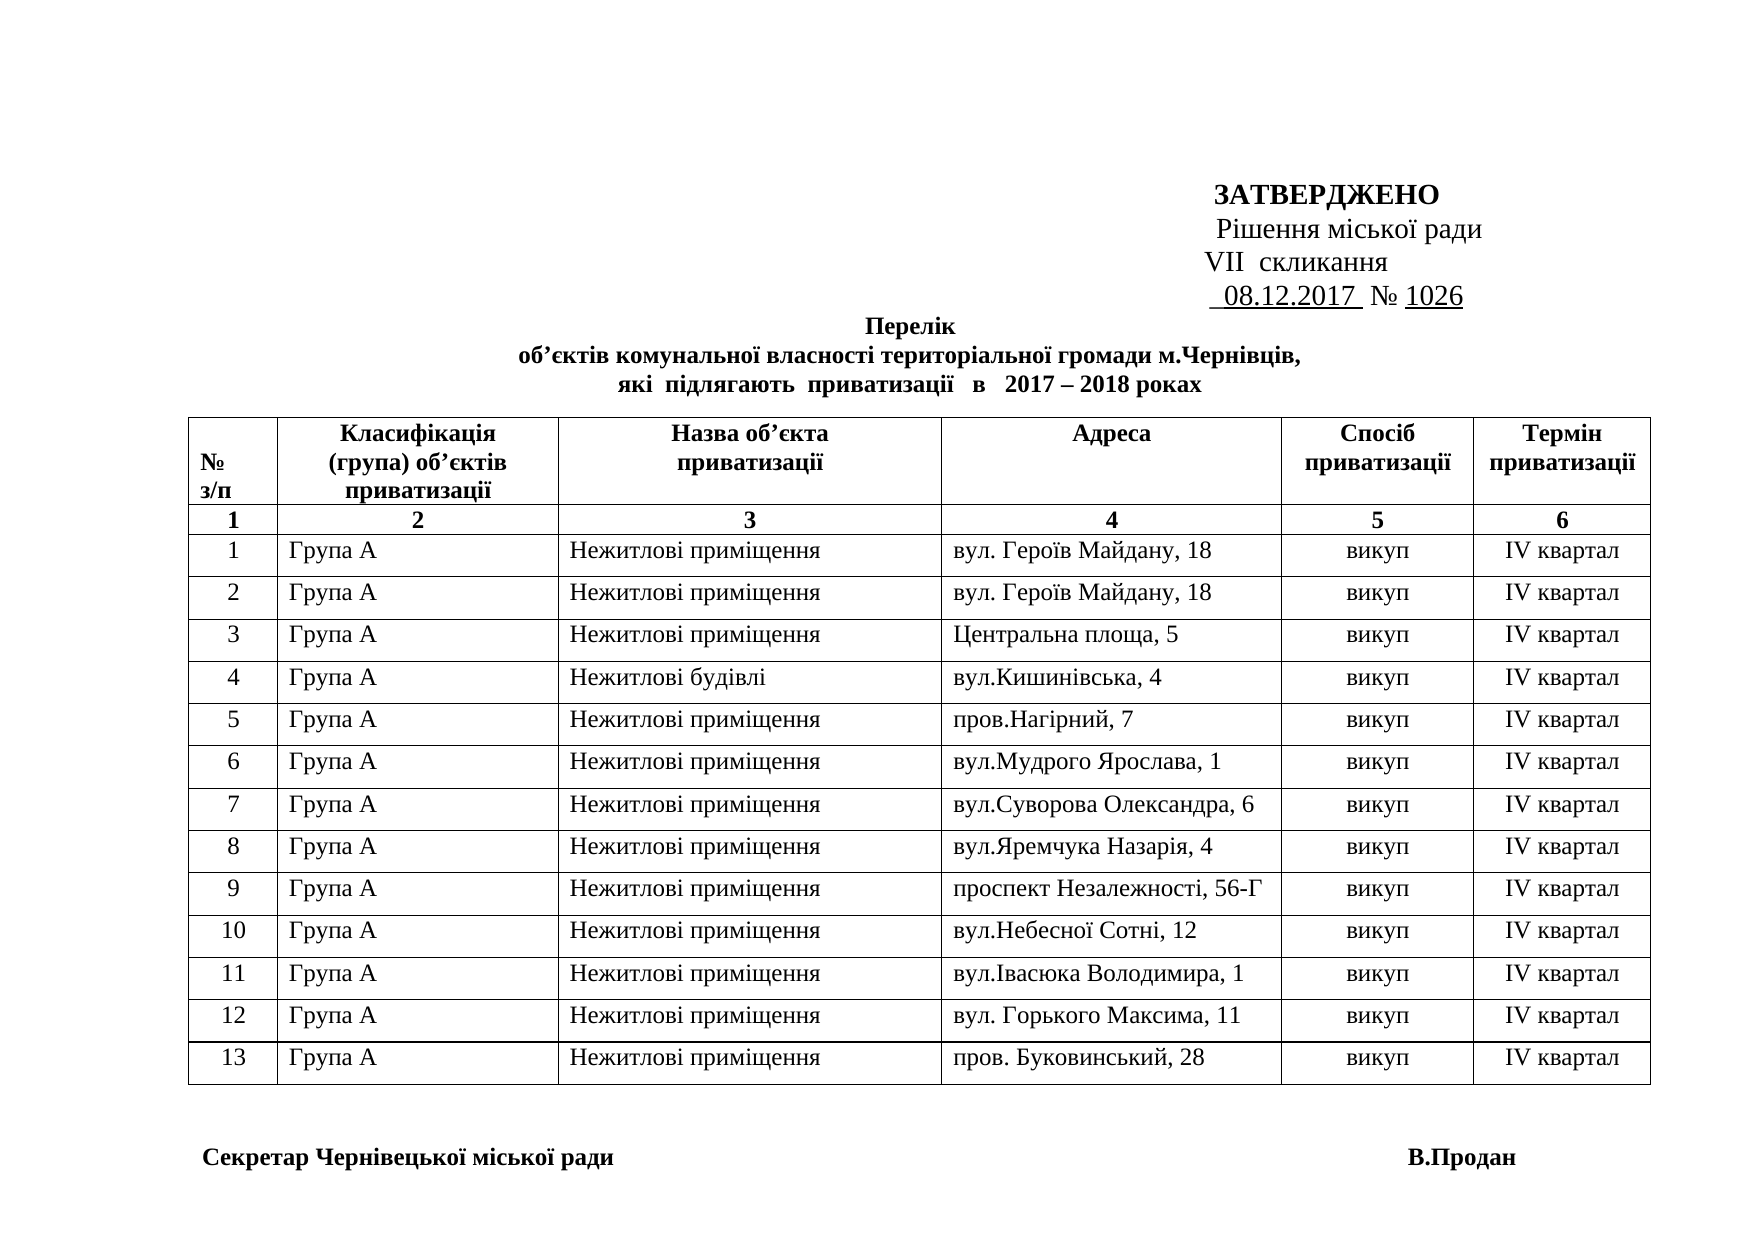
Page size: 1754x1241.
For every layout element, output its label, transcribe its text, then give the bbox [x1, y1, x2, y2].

table_cell ІV квартал [1474, 535, 1650, 576]
table_cell ІV квартал [1474, 916, 1650, 957]
table_cell викуп [1282, 1043, 1473, 1084]
table_cell ІV квартал [1474, 704, 1650, 745]
text об’єктів комунальної власності територіальної громади м.Чернівців, [148, 340, 1665, 369]
table_cell Група А [278, 958, 558, 999]
table_cell проспект Незалежності, 56-Г [942, 873, 1281, 914]
table_cell 11 [189, 958, 277, 999]
table_header Назва об’єкта приватизації [559, 418, 941, 504]
table_cell ІV квартал [1474, 789, 1650, 830]
table_cell Група А [278, 704, 558, 745]
text які підлягають приватизації в 2017 – 2018 роках [148, 369, 1665, 398]
table_cell Група А [278, 746, 558, 788]
table_cell ІV квартал [1474, 662, 1650, 703]
table_cell вул.Суворова Олександра, 6 [942, 789, 1281, 830]
table_cell вул.Мудрого Ярослава, 1 [942, 746, 1281, 788]
table_cell викуп [1282, 831, 1473, 872]
table_cell викуп [1282, 620, 1473, 661]
table_cell 4 [189, 662, 277, 703]
table_cell Група А [278, 831, 558, 872]
table_cell Нежитлові приміщення [559, 958, 941, 999]
table_cell Нежитлові приміщення [559, 1043, 941, 1084]
table_cell Нежитлові приміщення [559, 535, 941, 576]
table_cell 6 [1474, 505, 1650, 534]
text VІІ скликання [148, 244, 1665, 278]
table_cell ІV квартал [1474, 746, 1650, 788]
table_cell Центральна площа, 5 [942, 620, 1281, 661]
table_cell Група А [278, 1043, 558, 1084]
table_cell 7 [189, 789, 277, 830]
table_cell 8 [189, 831, 277, 872]
table_cell Нежитлові приміщення [559, 620, 941, 661]
table_cell 2 [189, 577, 277, 618]
table_cell викуп [1282, 746, 1473, 788]
table_cell 1 [189, 505, 277, 534]
text ЗАТВЕРДЖЕНО [148, 177, 1665, 211]
table_cell 9 [189, 873, 277, 914]
table_cell вул.Івасюка Володимира, 1 [942, 958, 1281, 999]
table_cell Нежитлові приміщення [559, 916, 941, 957]
table_cell вул.Кишинівська, 4 [942, 662, 1281, 703]
table_cell викуп [1282, 704, 1473, 745]
table_cell викуп [1282, 535, 1473, 576]
table_cell Нежитлові приміщення [559, 577, 941, 618]
table_cell Група А [278, 789, 558, 830]
table_cell 5 [1282, 505, 1473, 534]
table_cell Нежитлові приміщення [559, 873, 941, 914]
table_cell Група А [278, 916, 558, 957]
table_header Спосіб приватизації [1282, 418, 1473, 504]
table_cell 2 [278, 505, 558, 534]
table_cell Група А [278, 620, 558, 661]
table_cell викуп [1282, 1000, 1473, 1041]
table_cell ІV квартал [1474, 958, 1650, 999]
table_cell викуп [1282, 916, 1473, 957]
table_cell 3 [559, 505, 941, 534]
text Секретар Чернівецької міської ради В.Продан [148, 1142, 1665, 1171]
table_cell вул.Небесної Сотні, 12 [942, 916, 1281, 957]
table_cell вул. Героїв Майдану, 18 [942, 535, 1281, 576]
text Перелік [148, 311, 1665, 340]
table_cell 3 [189, 620, 277, 661]
table_cell Нежитлові приміщення [559, 704, 941, 745]
table_cell Нежитлові приміщення [559, 746, 941, 788]
table_cell вул.Яремчука Назарія, 4 [942, 831, 1281, 872]
table_cell вул. Горького Максима, 11 [942, 1000, 1281, 1041]
text _08.12.2017 № 1026 [148, 278, 1665, 311]
table_cell вул. Героїв Майдану, 18 [942, 577, 1281, 618]
table_cell Нежитлові приміщення [559, 1000, 941, 1041]
table_cell викуп [1282, 789, 1473, 830]
table_cell ІV квартал [1474, 1000, 1650, 1041]
table_cell ІV квартал [1474, 1043, 1650, 1084]
table_cell 13 [189, 1043, 277, 1084]
table_cell 12 [189, 1000, 277, 1041]
table_header Термін приватизації [1474, 418, 1650, 504]
table_cell Група А [278, 1000, 558, 1041]
table_cell пров.Нагірний, 7 [942, 704, 1281, 745]
table_cell 10 [189, 916, 277, 957]
table_cell 1 [189, 535, 277, 576]
table_cell ІV квартал [1474, 577, 1650, 618]
table_cell Група А [278, 873, 558, 914]
text Рішення міської ради [148, 211, 1665, 244]
table_cell ІV квартал [1474, 831, 1650, 872]
table_cell викуп [1282, 873, 1473, 914]
table_cell викуп [1282, 577, 1473, 618]
table_header № з/п [189, 418, 277, 504]
table_cell Група А [278, 577, 558, 618]
table_cell пров. Буковинський, 28 [942, 1043, 1281, 1084]
table_cell 6 [189, 746, 277, 788]
table_cell ІV квартал [1474, 873, 1650, 914]
table_cell Нежитлові приміщення [559, 789, 941, 830]
table_cell 4 [942, 505, 1281, 534]
table_cell викуп [1282, 662, 1473, 703]
table_cell Група А [278, 535, 558, 576]
table_cell викуп [1282, 958, 1473, 999]
table_cell ІV квартал [1474, 620, 1650, 661]
table_cell Група А [278, 662, 558, 703]
table_cell Нежитлові приміщення [559, 831, 941, 872]
table_cell Нежитлові будівлі [559, 662, 941, 703]
table_header Адреса [942, 418, 1281, 504]
table_cell 5 [189, 704, 277, 745]
table_header Класифікація (група) об’єктів приватизації [278, 418, 558, 504]
